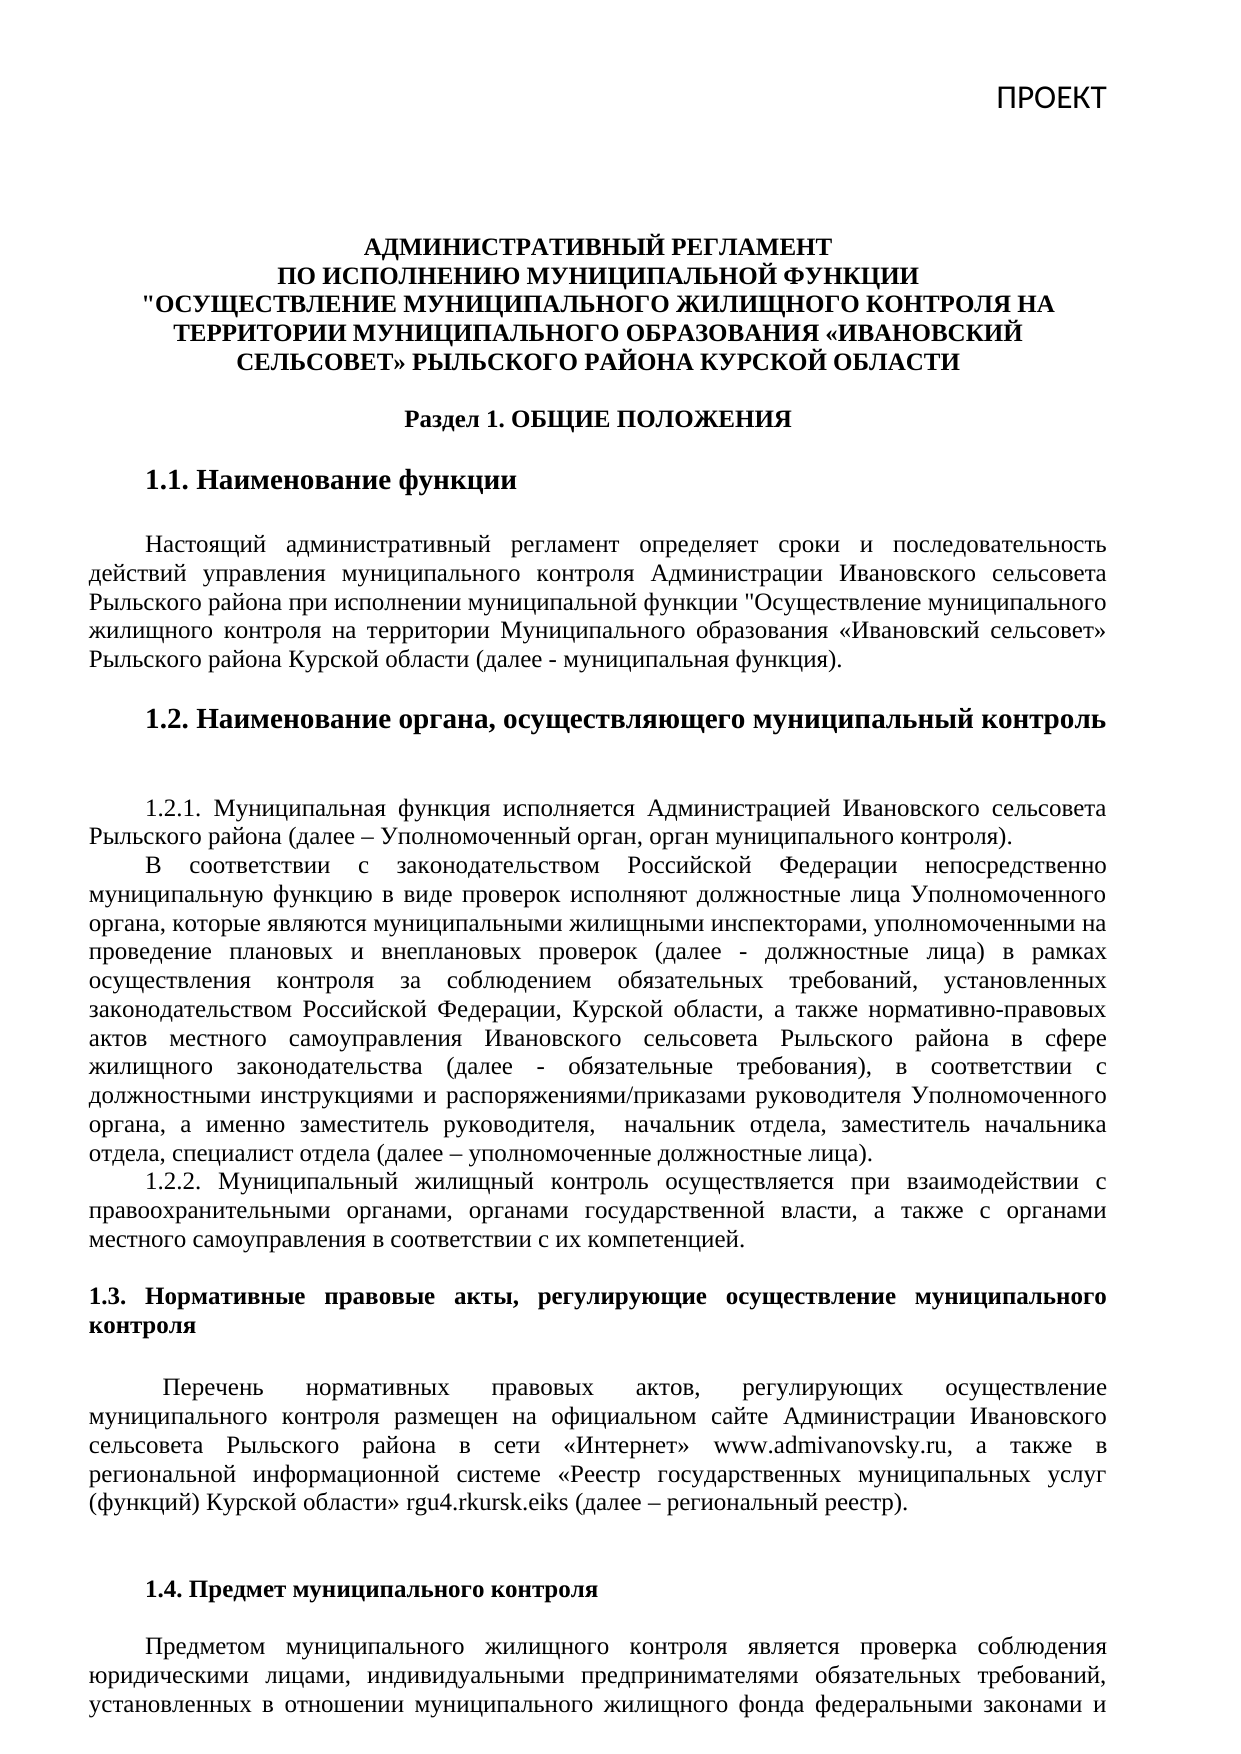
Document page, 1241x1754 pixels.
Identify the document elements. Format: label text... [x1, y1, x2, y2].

text 1.2. Наименование органа, осуществляющего муниципальный контроль [89, 702, 1107, 735]
text Перечень нормативных правовых актов, регулирующих осуществление муниципального контроля размещен на официальном сайте Администрации Ивановского сельсовета Рыльского района в сети «Интернет» www.admivanovsky.ru, а также в региональной информационной системе «Реестр государственных муниципальных услуг (функций) Курской области» rgu4.rkursk.eiks (далее – региональный реестр). [89, 1372, 1107, 1516]
text 1.4. Предмет муниципального контроля [89, 1574, 1107, 1602]
text 1.2.1. Муниципальная функция исполняется Администрацией Ивановского сельсовета Рыльского района (далее – Уполномоченный орган, орган муниципального контроля). [89, 793, 1107, 850]
title АДМИНИСТРАТИВНЫЙ РЕГЛАМЕНТ [89, 232, 1107, 261]
text Настоящий административный регламент определяет сроки и последовательность действий управления муниципального контроля Администрации Ивановского сельсовета Рыльского района при исполнении муниципальной функции "Осуществление муниципального жилищного контроля на территории Муниципального образования «Ивановский сельсовет» Рыльского района Курской области (далее - муниципальная функция). [89, 529, 1107, 673]
text В соответствии с законодательством Российской Федерации непосредственно муниципальную функцию в виде проверок исполняют должностные лица Уполномоченного органа, которые являются муниципальными жилищными инспекторами, уполномоченными на проведение плановых и внеплановых проверок (далее - должностные лица) в рамках осуществления контроля за соблюдением обязательных требований, установленных законодательством Российской Федерации, Курской области, а также нормативно-правовых актов местного самоуправления Ивановского сельсовета Рыльского района в сфере жилищного законодательства (далее - обязательные требования), в соответствии с должностными инструкциями и распоряжениями/приказами руководителя Уполномоченного органа, а именно заместитель руководителя, начальник отдела, заместитель начальника отдела, специалист отдела (далее – уполномоченные должностные лица). [89, 850, 1107, 1166]
title ПО ИСПОЛНЕНИЮ МУНИЦИПАЛЬНОЙ ФУНКЦИИ [89, 261, 1107, 289]
text Раздел 1. ОБЩИЕ ПОЛОЖЕНИЯ [89, 404, 1107, 433]
text 1.2.2. Муниципальный жилищный контроль осуществляется при взаимодействии с правоохранительными органами, органами государственной власти, а также с органами местного самоуправления в соответствии с их компетенцией. [89, 1166, 1107, 1253]
text 1.3. Нормативные правовые акты, регулирующие осуществление муниципального контроля [89, 1281, 1107, 1339]
text 1.1. Наименование функции [89, 462, 1107, 496]
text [89, 1631, 1107, 1717]
title "ОСУЩЕСТВЛЕНИЕ МУНИЦИПАЛЬНОГО ЖИЛИЩНОГО КОНТРОЛЯ НА ТЕРРИТОРИИ МУНИЦИПАЛЬНОГО ОБРАЗОВАНИЯ «ИВАНОВСКИЙ СЕЛЬСОВЕТ» РЫЛЬСКОГО РАЙОНА КУРСКОЙ ОБЛАСТИ [89, 289, 1107, 376]
text ПРОЕКТ [89, 76, 1107, 117]
